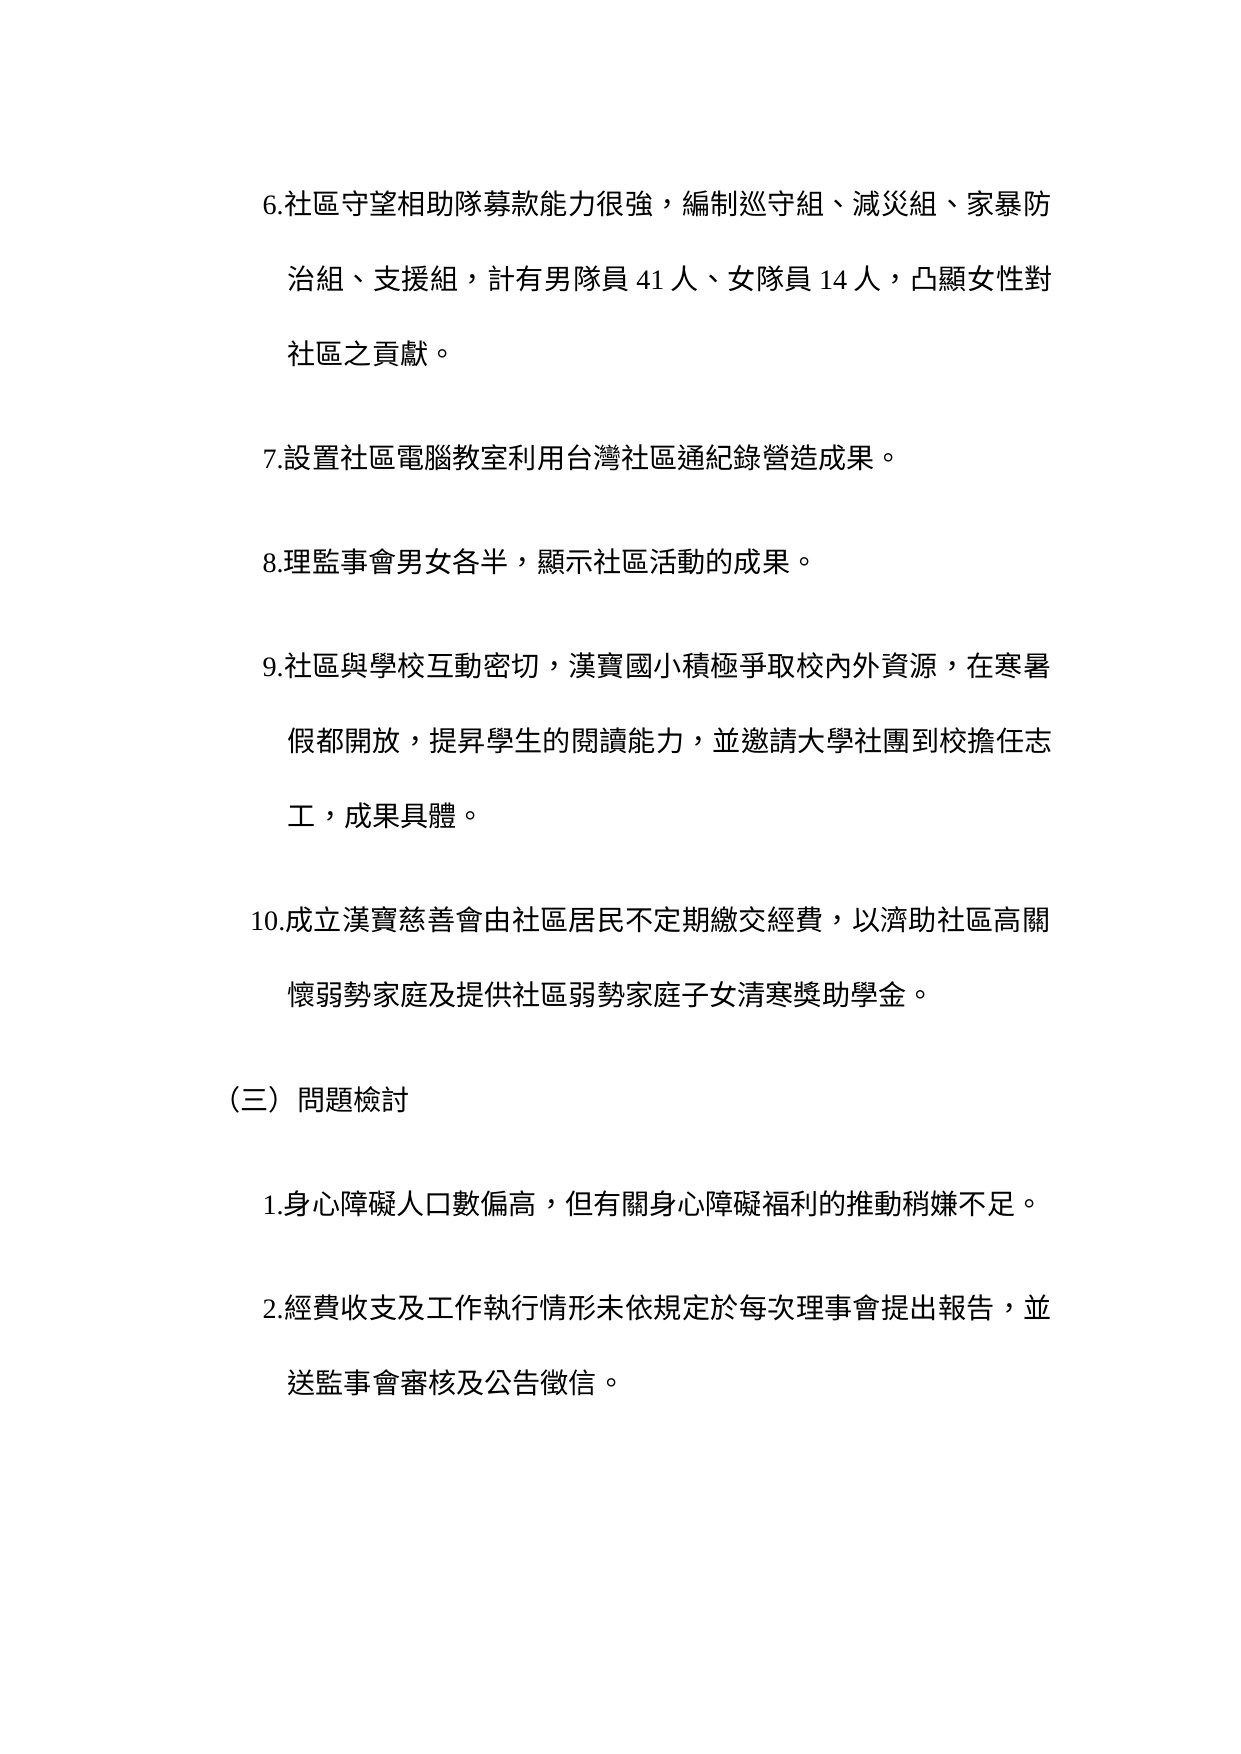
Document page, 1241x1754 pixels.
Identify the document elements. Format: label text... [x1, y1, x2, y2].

text 7.設置社區電腦教室利用台灣社區通紀錄營造成果。 [187, 419, 1053, 494]
text 1.身心障礙人口數偏高，但有關身心障礙福利的推動稍嫌不足。 [262, 1164, 1053, 1239]
text 2.經費收支及工作執行情形未依規定於每次理事會提出報告，並送監事會審核及公告徵信。 [262, 1269, 1053, 1419]
text （三）問題檢討 [187, 1060, 978, 1135]
text 10.成立漢寶慈善會由社區居民不定期繳交經費，以濟助社區高關懷弱勢家庭及提供社區弱勢家庭子女清寒獎助學金。 [250, 881, 1053, 1031]
text 9.社區與學校互動密切，漢寶國小積極爭取校內外資源，在寒暑假都開放，提昇學生的閱讀能力，並邀請大學社團到校擔任志工，成果具體。 [262, 627, 1053, 852]
text 6.社區守望相助隊募款能力很強，編制巡守組、減災組、家暴防治組、支援組，計有男隊員41人、女隊員14人，凸顯女性對社區之貢獻。 [262, 164, 1053, 389]
text 8.理監事會男女各半，顯示社區活動的成果。 [262, 523, 1053, 598]
